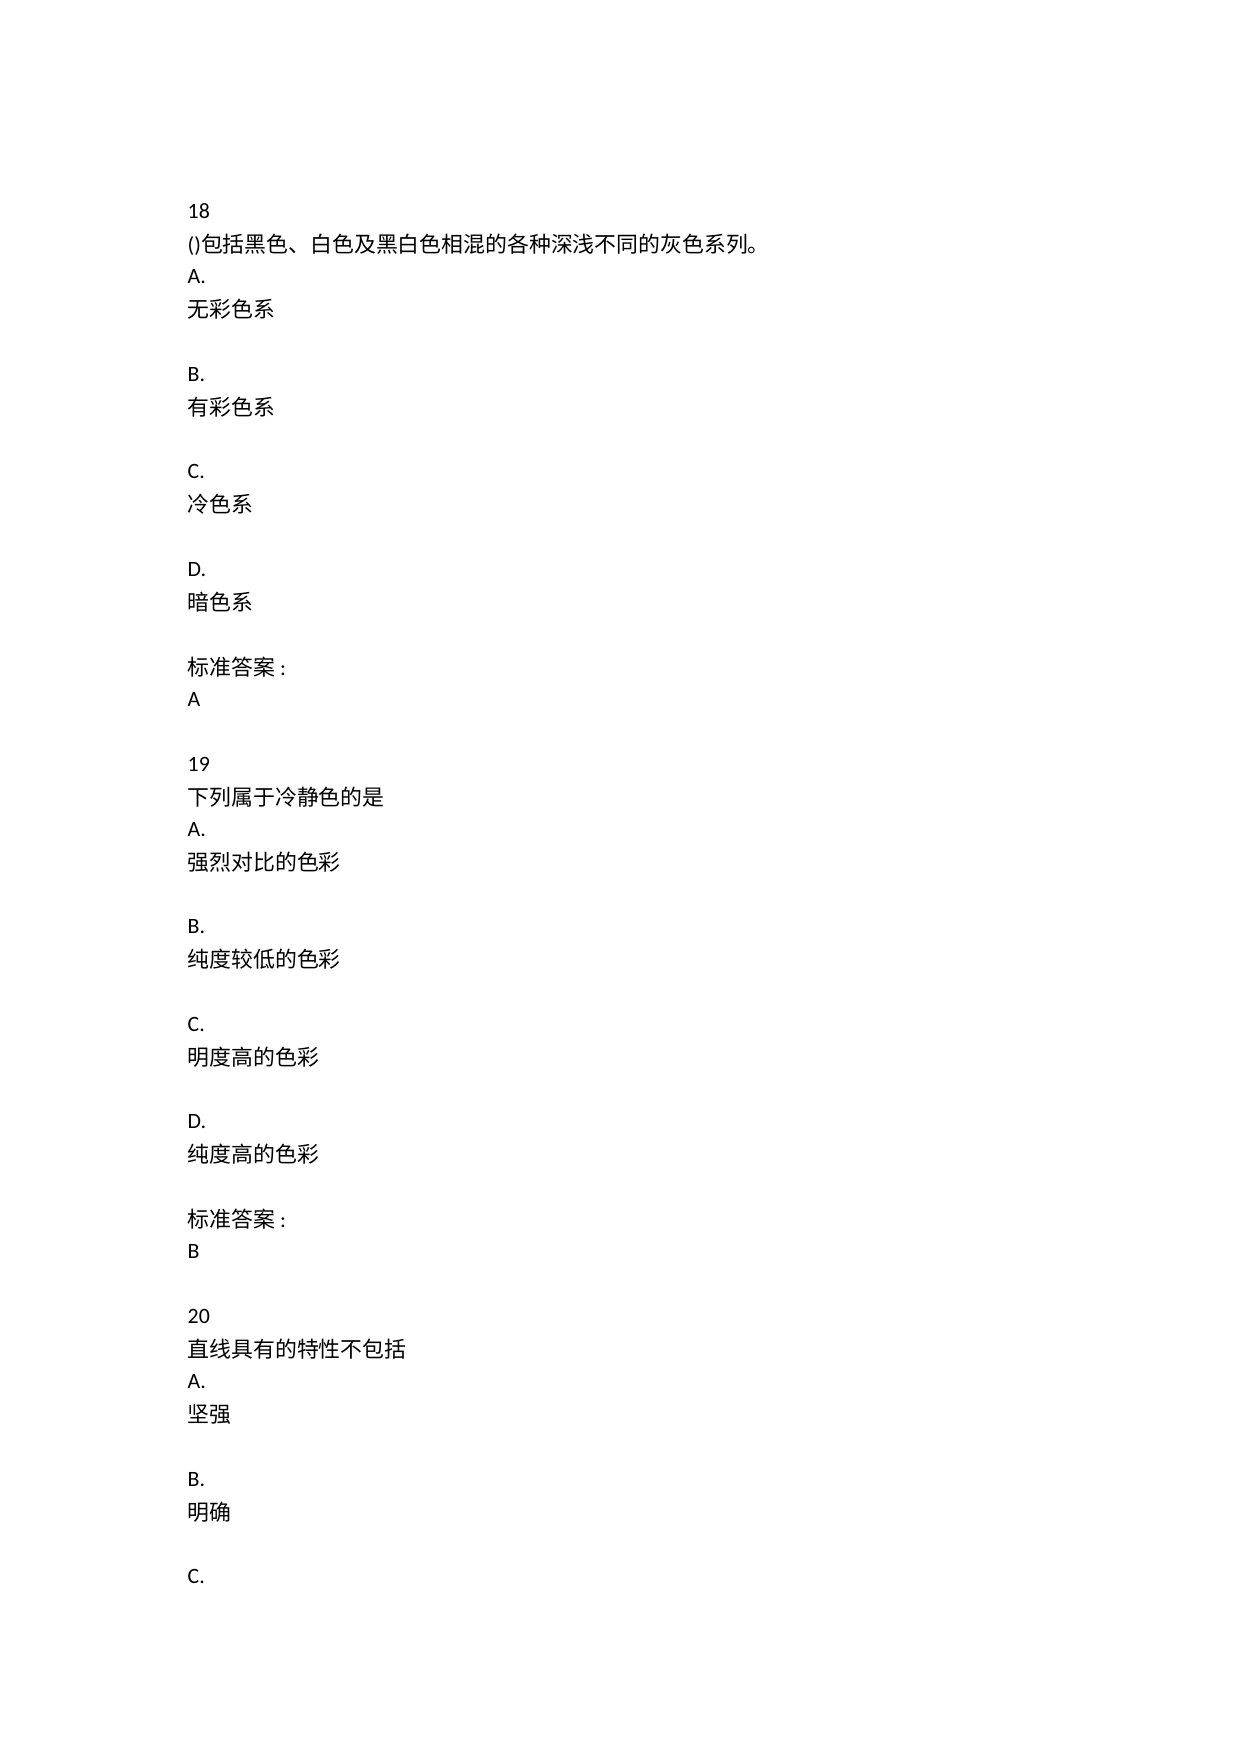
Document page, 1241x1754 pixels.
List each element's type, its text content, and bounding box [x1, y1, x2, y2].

text 纯度较低的色彩 [187, 942, 1053, 974]
text C. [187, 1007, 1053, 1039]
text C. [187, 1559, 1053, 1592]
text ()包括黑色、白色及黑白色相混的各种深浅不同的灰色系列。 [187, 227, 1053, 259]
text A. [187, 812, 1053, 844]
text 标准答案 : [187, 1202, 1053, 1234]
text 下列属于冷静色的是 [187, 779, 1053, 812]
text D. [187, 552, 1053, 584]
text B [187, 1234, 1053, 1267]
text 纯度高的色彩 [187, 1137, 1053, 1169]
text A. [187, 1364, 1053, 1397]
text 19 [187, 747, 1053, 779]
text 18 [187, 194, 1053, 227]
text 有彩色系 [187, 389, 1053, 422]
text 直线具有的特性不包括 [187, 1332, 1053, 1364]
text 暗色系 [187, 584, 1053, 617]
text B. [187, 909, 1053, 942]
text B. [187, 357, 1053, 389]
text 强烈对比的色彩 [187, 844, 1053, 877]
text D. [187, 1104, 1053, 1137]
text 20 [187, 1299, 1053, 1332]
text 冷色系 [187, 487, 1053, 519]
text B. [187, 1462, 1053, 1494]
text C. [187, 454, 1053, 487]
text 无彩色系 [187, 292, 1053, 324]
text 标准答案 : [187, 649, 1053, 682]
text A [187, 682, 1053, 714]
text 明确 [187, 1494, 1053, 1527]
text 坚强 [187, 1397, 1053, 1429]
text 明度高的色彩 [187, 1039, 1053, 1072]
text A. [187, 259, 1053, 292]
